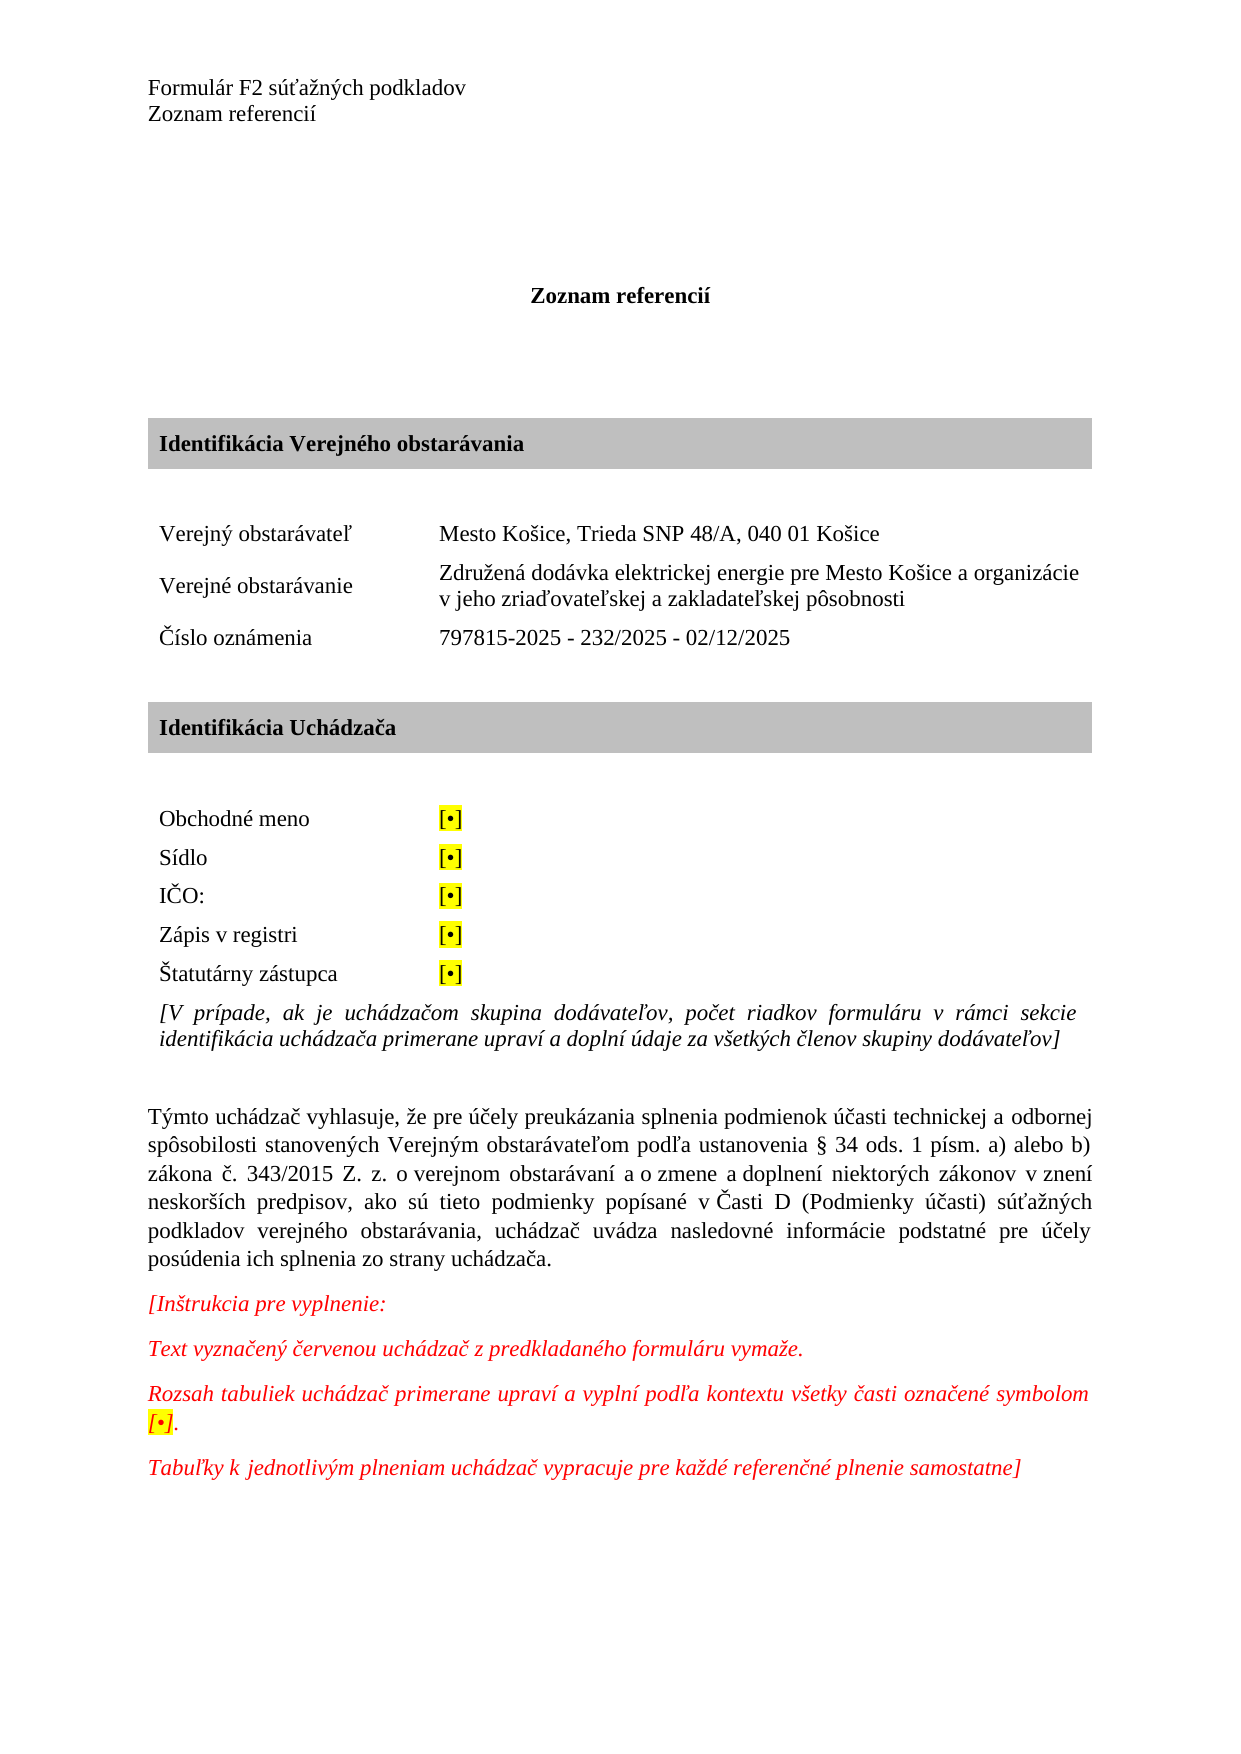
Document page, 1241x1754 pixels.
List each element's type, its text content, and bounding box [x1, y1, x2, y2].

table_cell Verejné obstarávanie [148, 553, 428, 618]
table_header [•] [428, 799, 1092, 837]
table_cell [•] [428, 954, 1092, 993]
table_cell Združená dodávka elektrickej energie pre Mesto Košice a organizácie v jeho zriaďovateľskej a zakladateľskej pôsobnosti [428, 553, 1092, 618]
table_header Obchodné meno [148, 799, 428, 837]
table_cell [V prípade, ak je uchádzačom skupina dodávateľov, počet riadkov formuláru v rámci sekcie identifikácia uchádzača primerane upraví a doplní údaje za všetkých členov skupiny dodávateľov] [148, 993, 1092, 1058]
table_cell [•] [428, 876, 1092, 915]
text Text vyznačený červenou uchádzač z predkladaného formuláru vymaže. [148, 1335, 1093, 1362]
table_cell Číslo oznámenia [148, 618, 428, 657]
table_cell IČO: [148, 876, 428, 915]
text Rozsah tabuliek uchádzač primerane upraví a vyplní podľa kontextu všetky časti označené symbolom [•]. [148, 1381, 1093, 1435]
text [Inštrukcia pre vyplnenie: [148, 1290, 1093, 1317]
table_header Identifikácia Uchádzača [148, 702, 1092, 753]
table_cell [•] [428, 915, 1092, 954]
text Tabuľky k jednotlivým plneniam uchádzač vypracuje pre každé referenčné plnenie samostatne] [148, 1454, 1093, 1480]
table_cell Sídlo [148, 837, 428, 876]
table_header Verejný obstarávateľ [148, 514, 428, 553]
table_cell Štatutárny zástupca [148, 954, 428, 993]
text Týmto uchádzač vyhlasuje, že pre účely preukázania splnenia podmienok účasti technickej a odbornej spôsobilosti stanovených Verejným obstarávateľom podľa ustanovenia § 34 ods. 1 písm. a) alebo b) zákona č. 343/2015 Z. z. o verejnom obstarávaní a o zmene a doplnení niektorých zákonov v znení neskorších predpisov, ako sú tieto podmienky popísané v Časti D (Podmienky účasti) súťažných podkladov verejného obstarávania, uchádzač uvádza nasledovné informácie podstatné pre účely posúdenia ich splnenia zo strany uchádzača. [148, 1103, 1093, 1272]
table_cell Zápis v registri [148, 915, 428, 954]
table_cell [•] [428, 837, 1092, 876]
text Zoznam referencií [148, 282, 1093, 308]
table_cell 797815-2025 - 232/2025 - 02/12/2025 [428, 618, 1092, 657]
table_header Identifikácia Verejného obstarávania [148, 418, 1092, 469]
table_header Mesto Košice, Trieda SNP 48/A, 040 01 Košice [428, 514, 1092, 553]
